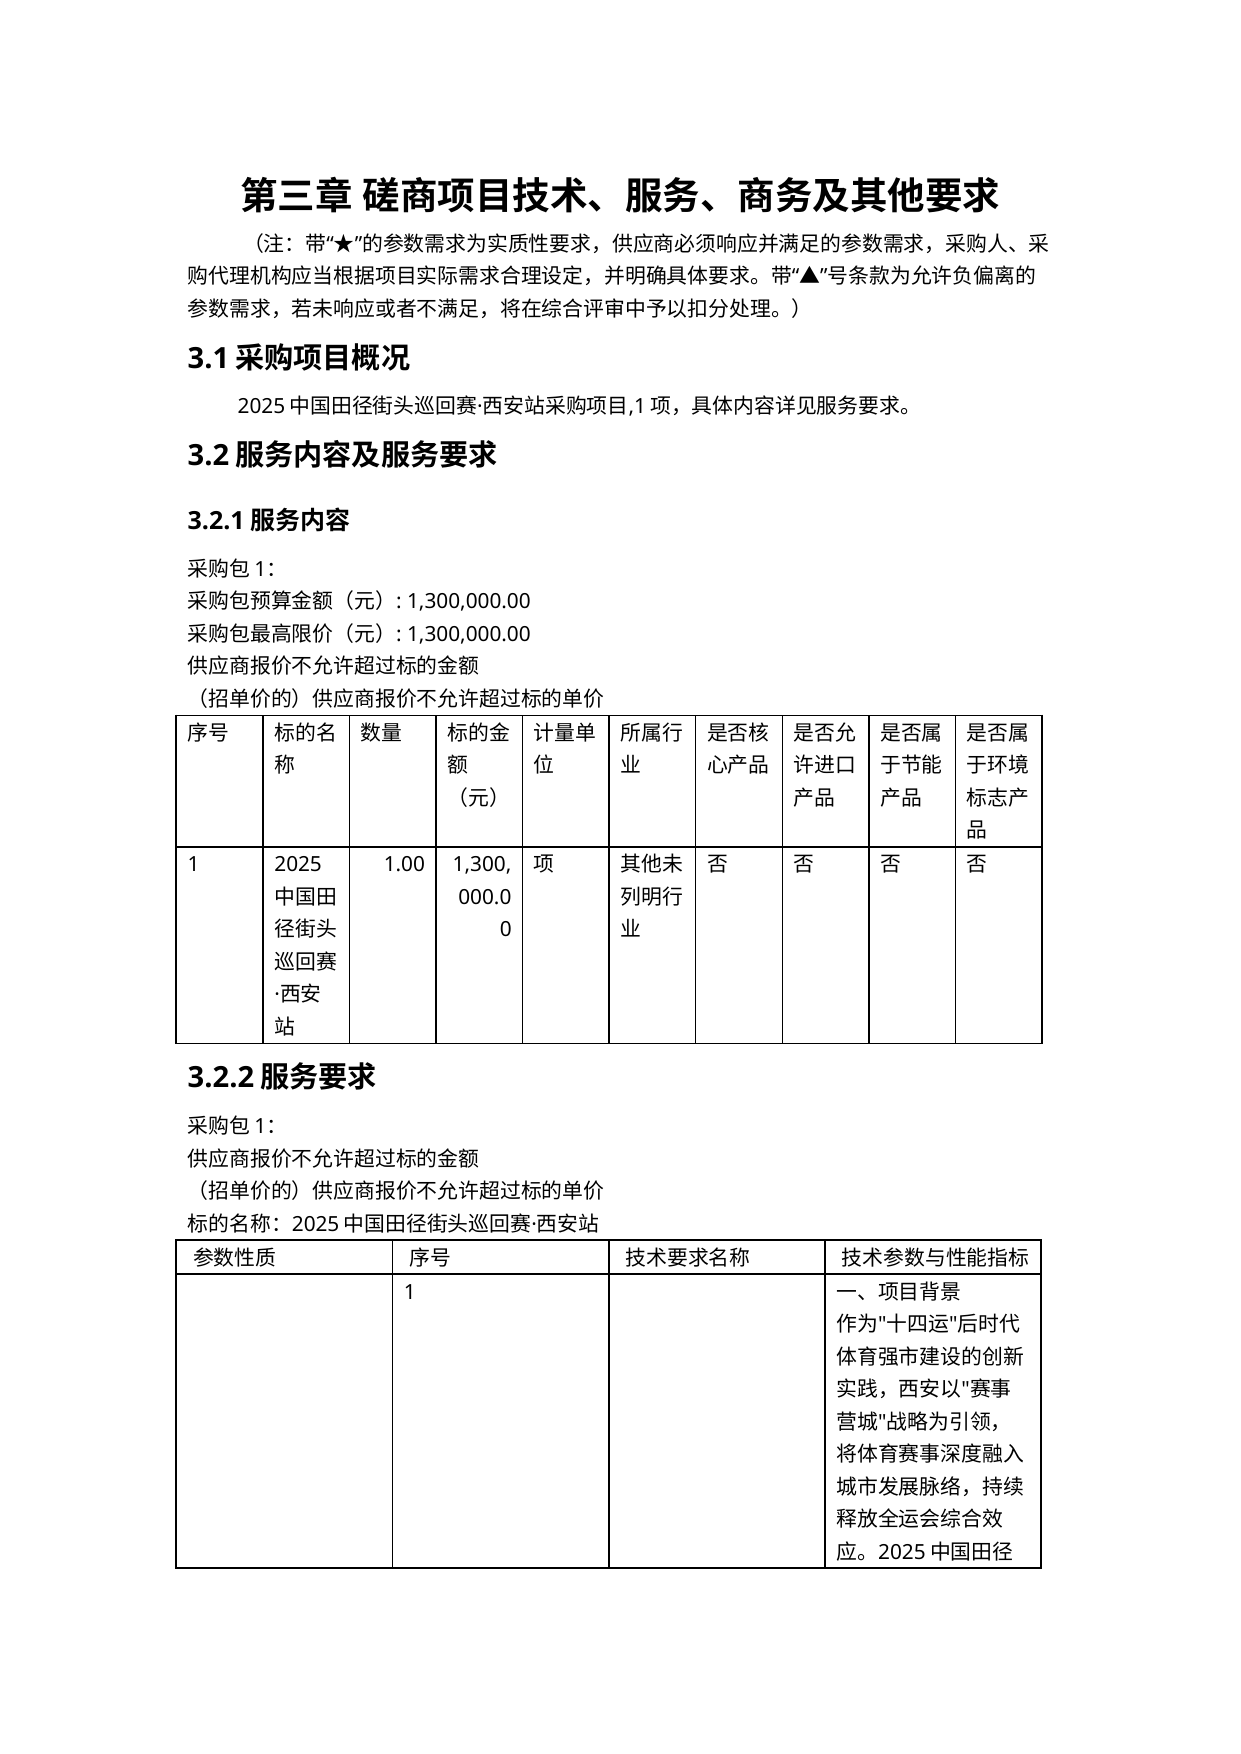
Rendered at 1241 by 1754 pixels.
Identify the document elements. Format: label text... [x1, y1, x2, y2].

text 标的名称：2025中国田径街头巡回赛·西安站 [187, 1207, 1053, 1239]
text （招单价的）供应商报价不允许超过标的单价 [187, 1174, 1053, 1207]
table_cell 否 [870, 848, 955, 1043]
text 供应商报价不允许超过标的金额 [187, 649, 1053, 682]
table_cell [177, 1275, 392, 1567]
table_cell [610, 1275, 824, 1567]
text 采购包预算金额（元）: 1,300,000.00 [187, 584, 1053, 617]
table_cell 2025中国田径街头巡回赛·西安站 [264, 848, 349, 1043]
text 第三章 磋商项目技术、服务、商务及其他要求 [187, 162, 1053, 227]
text 3.2.1服务内容 [187, 487, 1053, 552]
table_header 序号 [177, 716, 262, 846]
table_cell 1 [177, 848, 262, 1043]
text （注：带“★”的参数需求为实质性要求，供应商必须响应并满足的参数需求，采购人、采购代理机构应当根据项目实际需求合理设定，并明确具体要求。带“▲”号条款为允许负偏离的参数需求，若未响应或者不满足，将在综合评审中予以扣分处理。） [187, 227, 1053, 324]
table_header 是否核心产品 [696, 716, 782, 846]
text 3.2服务内容及服务要求 [187, 422, 1053, 487]
table_cell 其他未列明行业 [610, 848, 695, 1043]
text 3.2.2服务要求 [187, 1044, 1053, 1109]
text 2025中国田径街头巡回赛·西安站采购项目,1项，具体内容详见服务要求。 [187, 389, 1053, 422]
table_header 序号 [393, 1241, 608, 1273]
table_header 所属行业 [610, 716, 695, 846]
table_header 计量单位 [523, 716, 608, 846]
table_cell 否 [783, 848, 868, 1043]
text 采购包1： [187, 552, 1053, 584]
table_header 技术参数与性能指标 [826, 1241, 1040, 1273]
table_header 是否允许进口产品 [783, 716, 868, 846]
text 供应商报价不允许超过标的金额 [187, 1142, 1053, 1174]
table_header 是否属于环境标志产品 [956, 716, 1041, 846]
table_cell 否 [696, 848, 782, 1043]
table_header 标的金额 （元） [437, 716, 522, 846]
text 3.1采购项目概况 [187, 324, 1053, 389]
table_cell 项 [523, 848, 608, 1043]
text （招单价的）供应商报价不允许超过标的单价 [187, 682, 1053, 714]
table_header 技术要求名称 [610, 1241, 824, 1273]
table_header 是否属于节能产品 [870, 716, 955, 846]
table_header 参数性质 [177, 1241, 392, 1273]
table_cell 否 [956, 848, 1041, 1043]
table_cell 1.00 [350, 848, 435, 1043]
table_cell 1,300,000.00 [437, 848, 522, 1043]
text 采购包最高限价（元）: 1,300,000.00 [187, 617, 1053, 649]
text 采购包1： [187, 1109, 1053, 1142]
table_cell 1 [393, 1275, 608, 1567]
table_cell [826, 1275, 1040, 1567]
table_header 标的名称 [264, 716, 349, 846]
table_header 数量 [350, 716, 435, 846]
